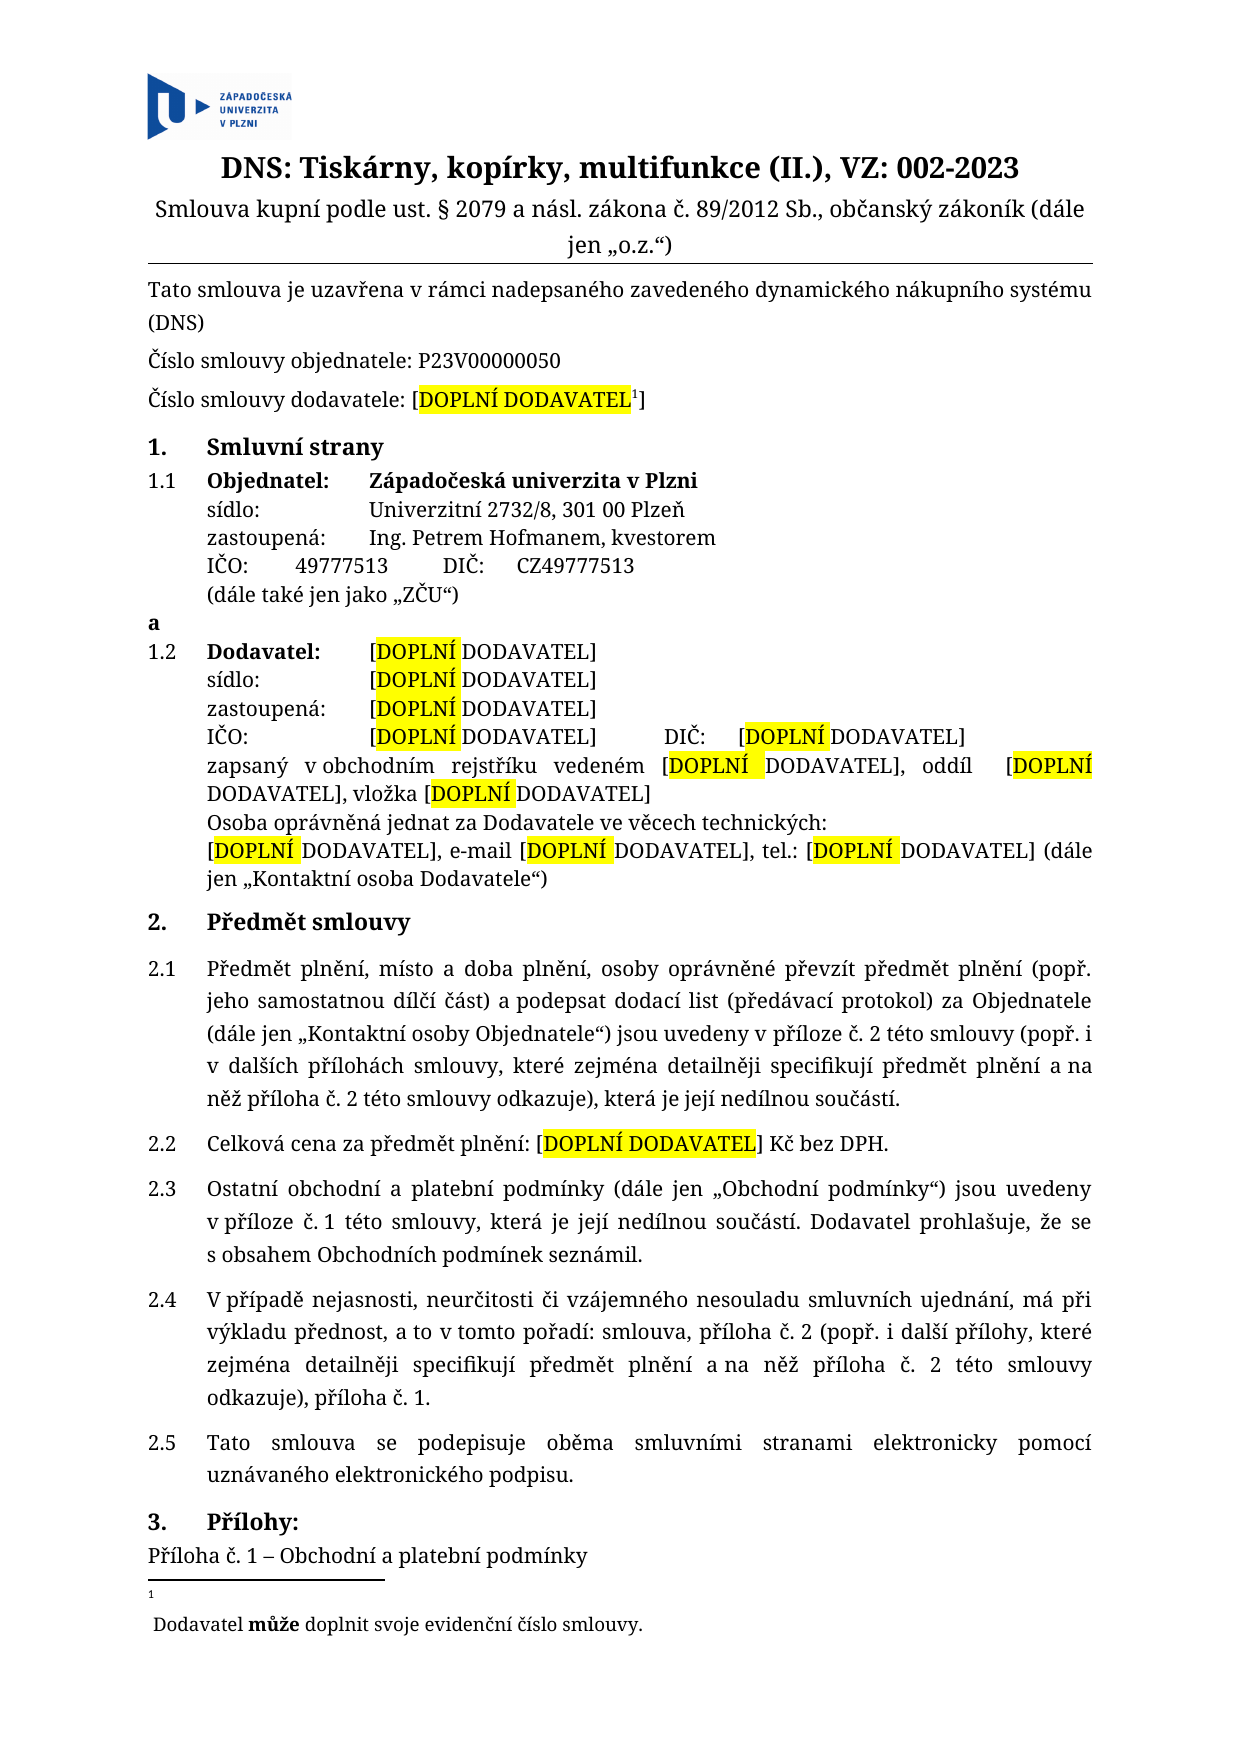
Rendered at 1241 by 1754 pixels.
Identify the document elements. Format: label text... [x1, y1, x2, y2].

list Celková cena za předmět plnění: [DOPLNÍ DODAVATEL] Kč bez DPH. [148, 1129, 543, 1158]
list Dodavatel: [DOPLNÍ DODAVATEL] [461, 637, 1093, 665]
text Příloha č. 1 – Obchodní a platební podmínky [148, 1541, 1093, 1570]
text Číslo smlouvy dodavatele: [DOPLNÍ DODAVATEL] [631, 385, 1093, 414]
list Smluvní strany [148, 430, 1093, 462]
list Celková cena za předmět plnění: [DOPLNÍ DODAVATEL] Kč bez DPH. [756, 1129, 1093, 1158]
text IČO: 49777513 DIČ: CZ49777513 [207, 552, 1093, 580]
text (dále také jen jako „ZČU“) [207, 580, 1093, 608]
list Dodavatel: [DOPLNÍ DODAVATEL] [148, 637, 376, 665]
text Číslo smlouvy objednatele: P23V00000050 [148, 346, 1093, 375]
picture [147, 73, 292, 140]
list Objednatel: Západočeská univerzita v Plzni [148, 466, 1093, 495]
text zastoupená: Ing. Petrem Hofmanem, kvestorem [207, 523, 1093, 552]
text sídlo: [DOPLNÍ DODAVATEL] [207, 665, 376, 694]
text Číslo smlouvy dodavatele: [DOPLNÍ DODAVATEL] [148, 385, 419, 414]
text IČO: [DOPLNÍ DODAVATEL] DIČ: [DOPLNÍ DODAVATEL] [830, 722, 1093, 751]
text zastoupená: [DOPLNÍ DODAVATEL] [207, 694, 376, 722]
text Tato smlouva je uzavřena v rámci nadepsaného zavedeného dynamického nákupního systému (DNS) [148, 275, 1093, 336]
text zastoupená: [DOPLNÍ DODAVATEL] [461, 694, 1093, 722]
text sídlo: [DOPLNÍ DODAVATEL] [461, 665, 1093, 694]
text DNS: Tiskárny, kopírky, multifunkce (II.), VZ: 002-2023 [148, 148, 1093, 187]
text Osoba oprávněná jednat za Dodavatele ve věcech technických: [207, 808, 1093, 836]
text a [148, 608, 1093, 637]
text IČO: [DOPLNÍ DODAVATEL] DIČ: [DOPLNÍ DODAVATEL] [461, 722, 745, 751]
list Předmět smlouvy [148, 905, 1093, 937]
list Ostatní obchodní a platební podmínky (dále jen „Obchodní podmínky“) jsou uvedeny v příloze č. 1 této smlouvy, která je její nedílnou součástí. Dodavatel prohlašuje, že se s obsahem Obchodních podmínek seznámil. [148, 1174, 1093, 1268]
text zapsaný v obchodním rejstříku vedeném [DOPLNÍ DODAVATEL], oddíl [DOPLNÍ DODAVATEL], vložka [DOPLNÍ DODAVATEL] [207, 751, 1093, 808]
text Smlouva kupní podle ust. § 2079 a násl. zákona č. 89/2012 Sb., občanský zákoník (dále jen „o.z.“) [148, 193, 1093, 263]
list Předmět plnění, místo a doba plnění, osoby oprávněné převzít předmět plnění (popř. jeho samostatnou dílčí část) a podepsat dodací list (předávací protokol) za Objednatele (dále jen „Kontaktní osoby Objednatele“) jsou uvedeny v příloze č. 2 této smlouvy (popř. i v dalších přílohách smlouvy, které zejména detailněji specifikují předmět plnění a na něž příloha č. 2 této smlouvy odkazuje), která je její nedílnou součástí. [148, 954, 1093, 1113]
list Tato smlouva se podepisuje oběma smluvními stranami elektronicky pomocí uznávaného elektronického podpisu. [148, 1428, 1093, 1489]
text [DOPLNÍ DODAVATEL], e-mail [DOPLNÍ DODAVATEL], tel.: [DOPLNÍ DODAVATEL] (dále jen „Kontaktní osoba Dodavatele“) [207, 836, 1093, 893]
list V případě nejasnosti, neurčitosti či vzájemného nesouladu smluvních ujednání, má při výkladu přednost, a to v tomto pořadí: smlouva, příloha č. 2 (popř. i další přílohy, které zejména detailněji specifikují předmět plnění a na něž příloha č. 2 této smlouvy odkazuje), příloha č. 1. [148, 1285, 1093, 1411]
text sídlo: Univerzitní 2732/8, 301 00 Plzeň [207, 495, 1093, 523]
list Přílohy: [148, 1505, 1093, 1537]
text IČO: [DOPLNÍ DODAVATEL] DIČ: [DOPLNÍ DODAVATEL] [207, 722, 376, 751]
